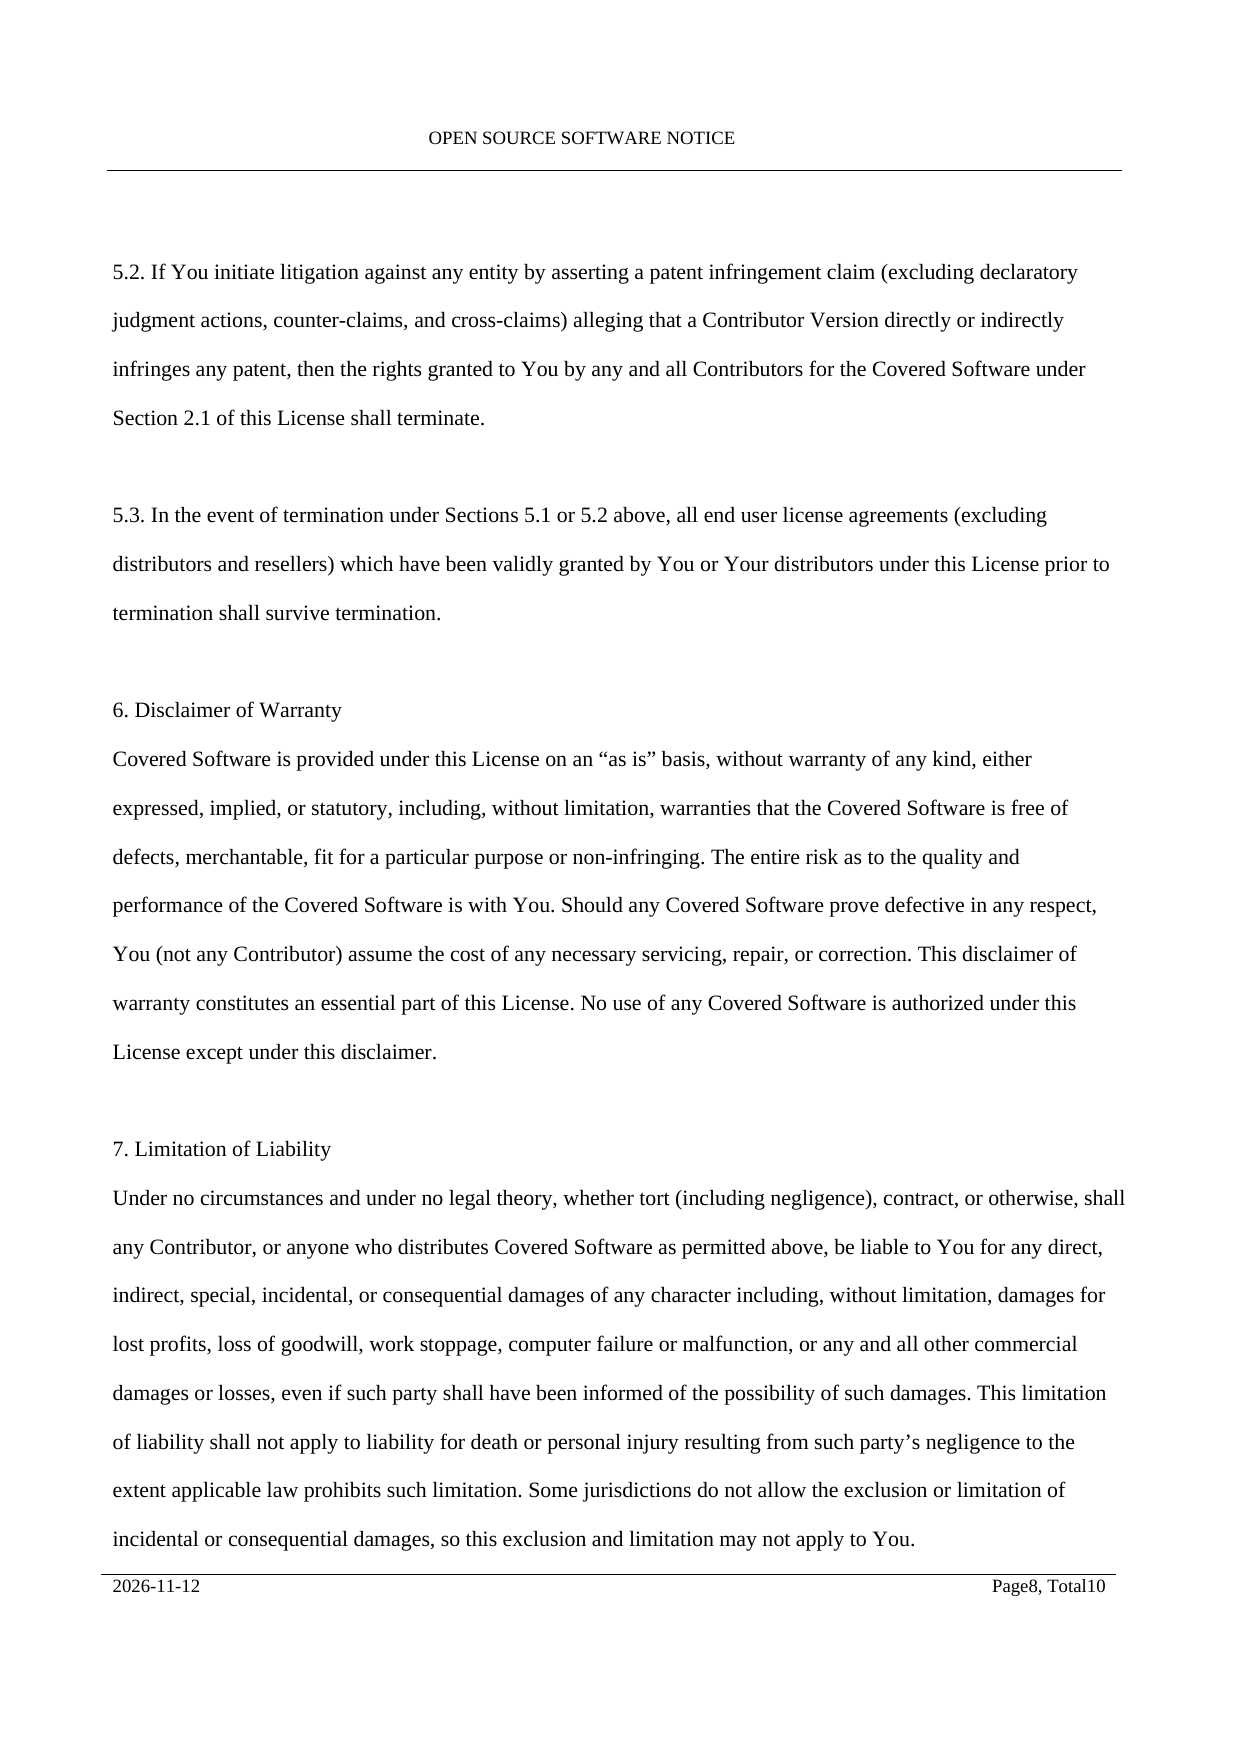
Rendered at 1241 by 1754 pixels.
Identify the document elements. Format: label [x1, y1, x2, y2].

text [112, 206, 1128, 1555]
